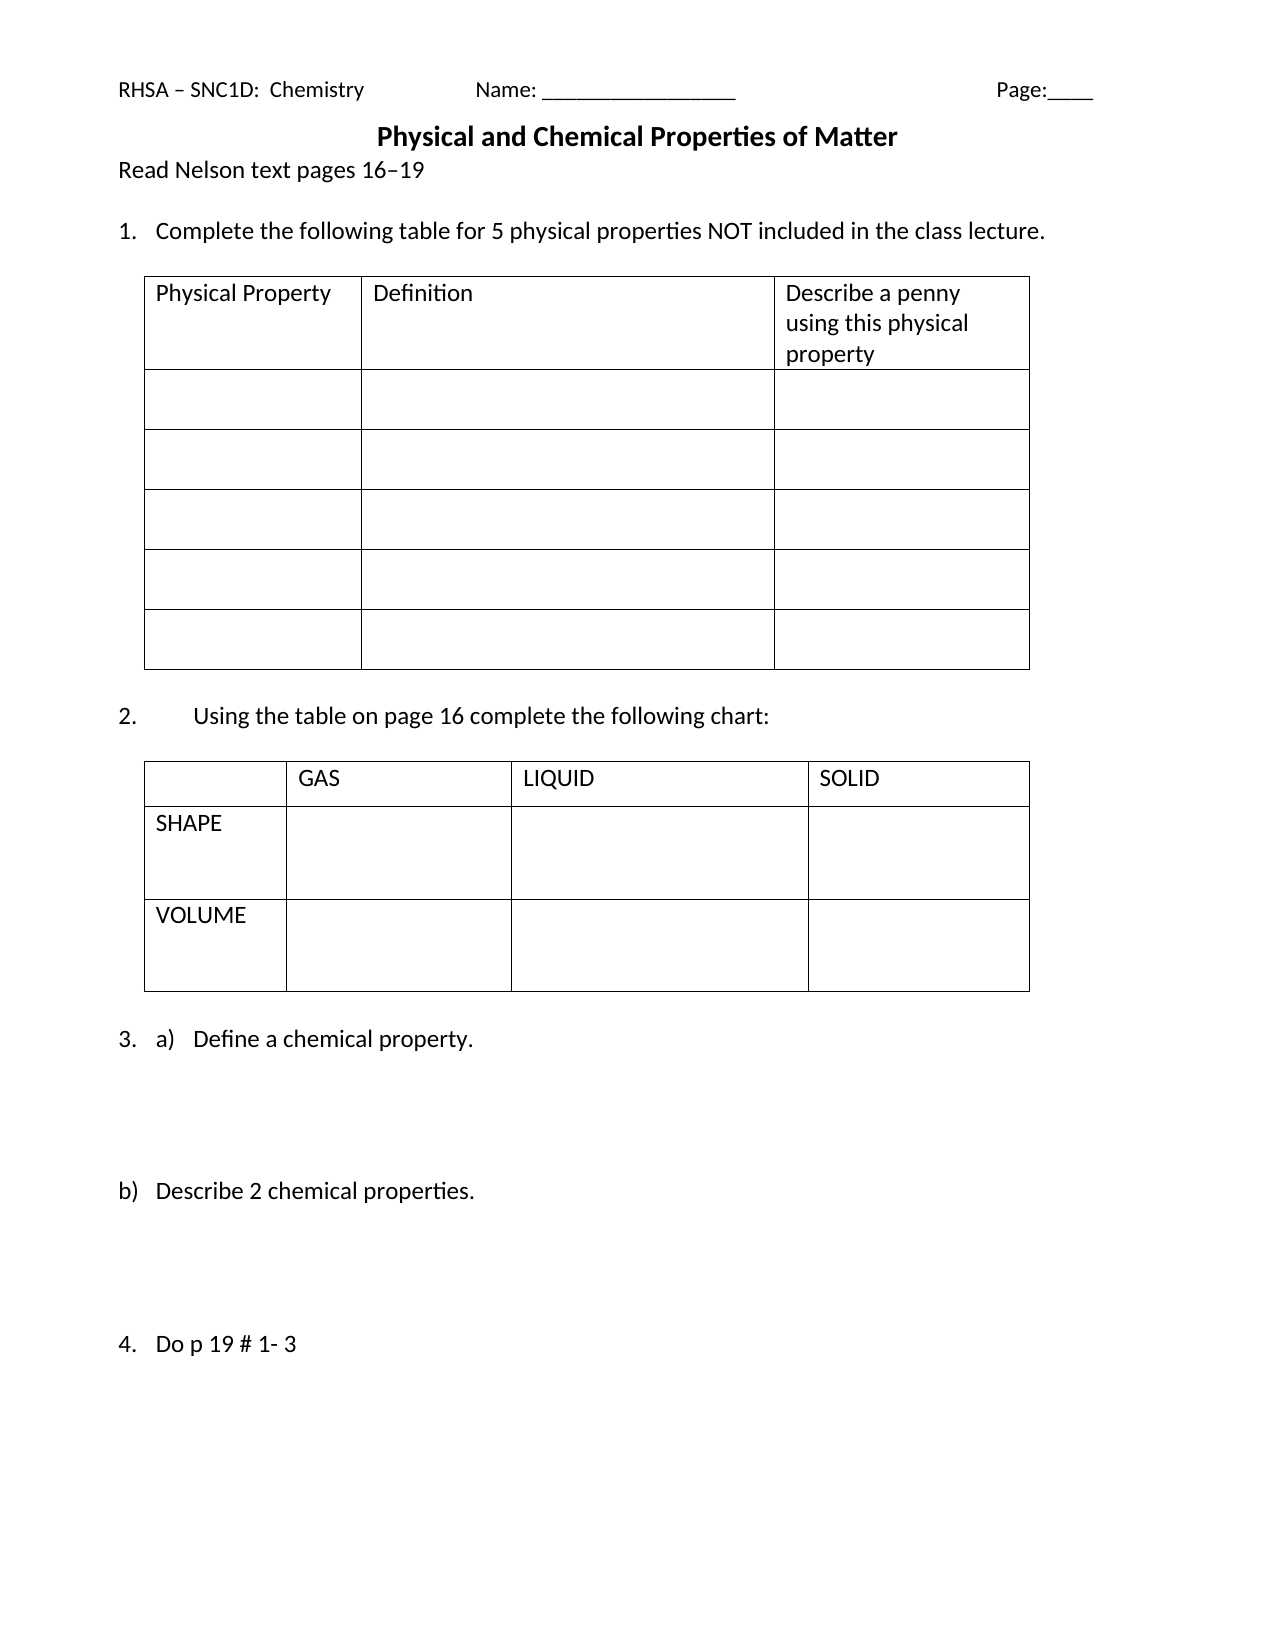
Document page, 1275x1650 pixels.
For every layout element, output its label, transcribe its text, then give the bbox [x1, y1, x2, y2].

table_cell [775, 370, 1029, 428]
table_cell [775, 490, 1029, 548]
table_header [145, 762, 286, 806]
table_cell SHAPE [145, 807, 286, 899]
table_cell [362, 550, 774, 608]
text b) Describe 2 chemical properties. [118, 1175, 1157, 1206]
text 1. Complete the following table for 5 physical properties NOT included in the class lecture. [118, 215, 1157, 245]
text 2. Using the table on page 16 complete the following chart: [118, 700, 1157, 731]
table_cell [362, 490, 774, 548]
table_cell [512, 900, 808, 991]
text 4. Do p 19 # 1- 3 [118, 1328, 1157, 1358]
text Physical and Chemical Properties of Matter [118, 118, 1157, 154]
table_header SOLID [809, 762, 1029, 806]
table_cell [145, 610, 361, 668]
table_cell [145, 370, 361, 428]
table_header GAS [287, 762, 511, 806]
table_cell [362, 610, 774, 668]
text Read Nelson text pages 16–19 [118, 154, 1157, 184]
table_header Definition [362, 277, 774, 368]
table_cell [775, 610, 1029, 668]
table_cell [362, 430, 774, 488]
table_cell [809, 807, 1029, 899]
table_cell [287, 900, 511, 991]
table_cell [145, 490, 361, 548]
table_header LIQUID [512, 762, 808, 806]
table_cell [512, 807, 808, 899]
table_cell [362, 370, 774, 428]
table_cell [145, 550, 361, 608]
table_header Describe a penny using this physical property [775, 277, 1029, 368]
table_cell [775, 550, 1029, 608]
table_cell VOLUME [145, 900, 286, 991]
text 3. a) Define a chemical property. [118, 1023, 1157, 1053]
table_cell [287, 807, 511, 899]
table_header Physical Property [145, 277, 361, 368]
table_cell [145, 430, 361, 488]
table_cell [775, 430, 1029, 488]
table_cell [809, 900, 1029, 991]
